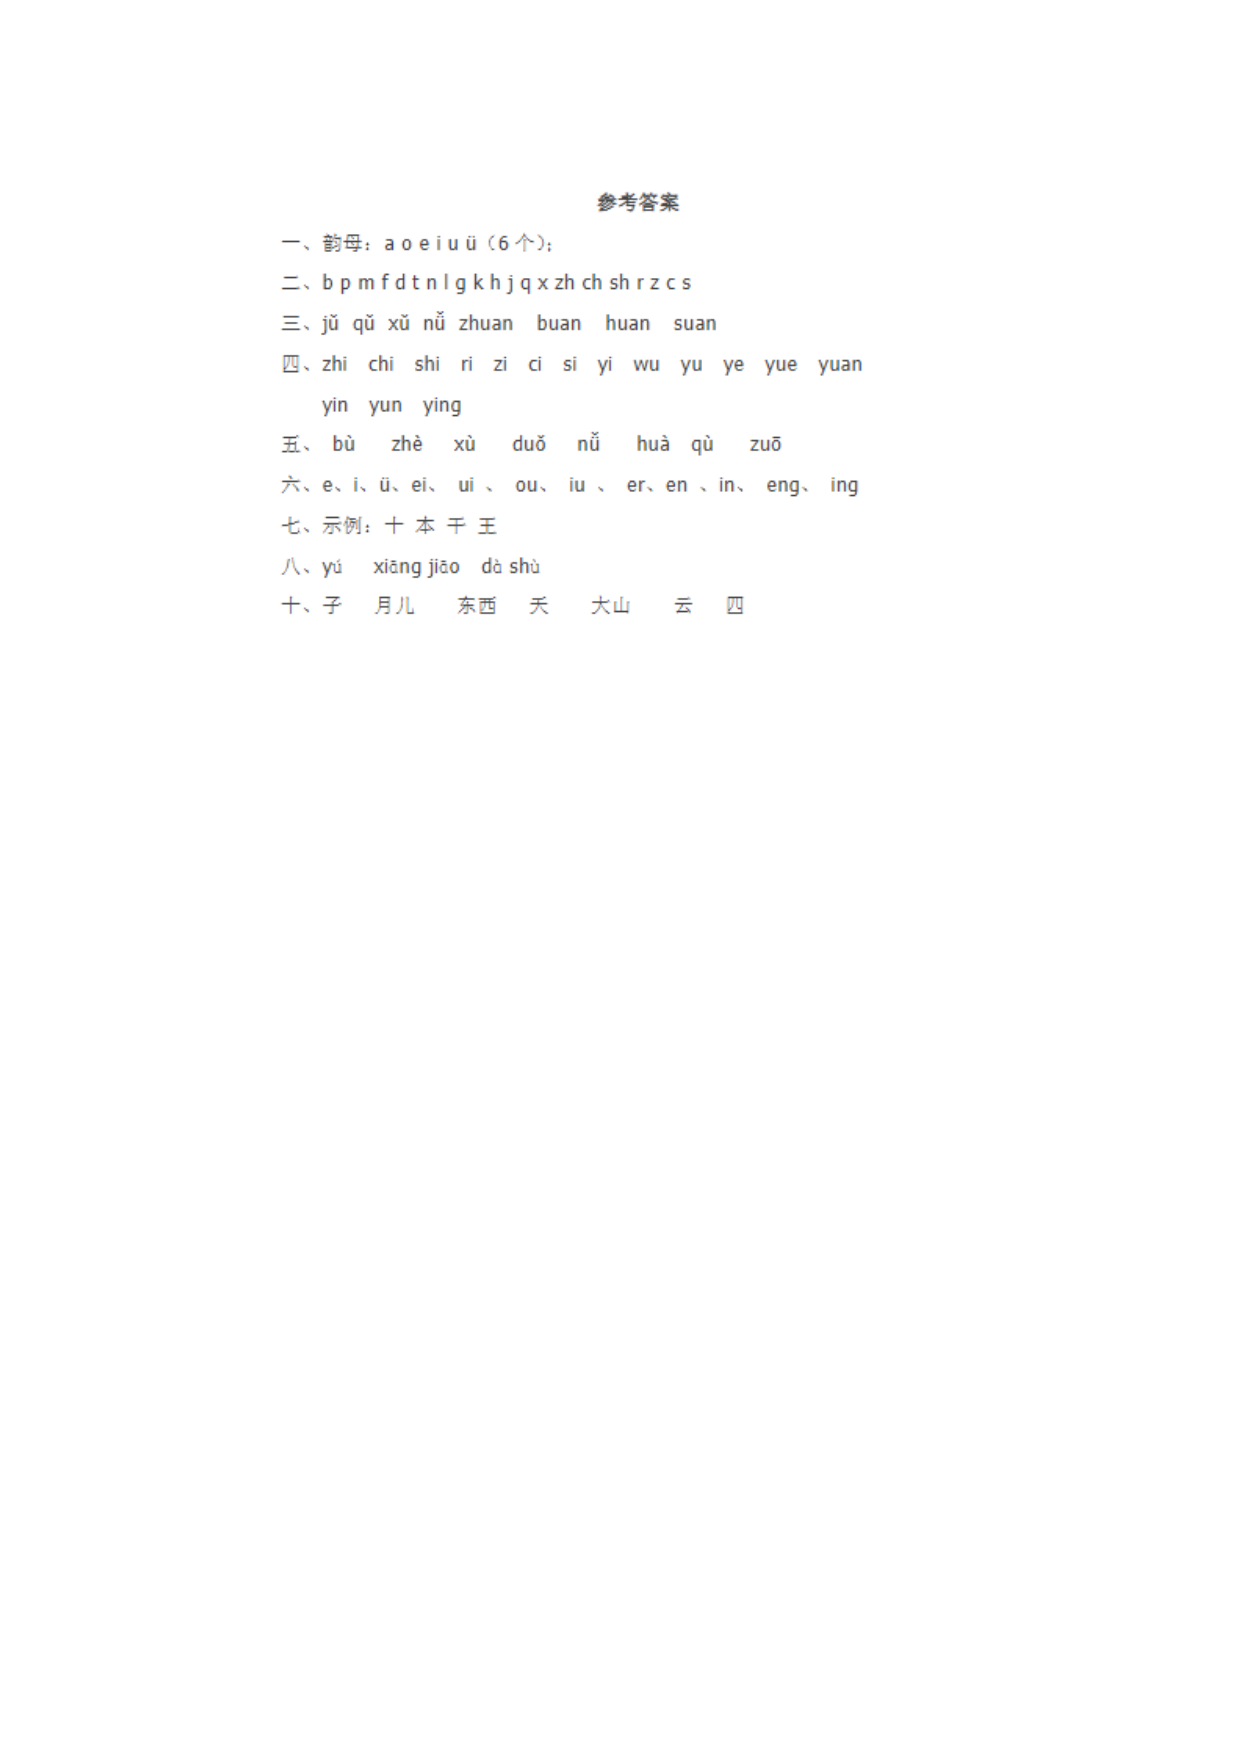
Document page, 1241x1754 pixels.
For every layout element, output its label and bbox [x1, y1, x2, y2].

picture [187, 162, 954, 691]
